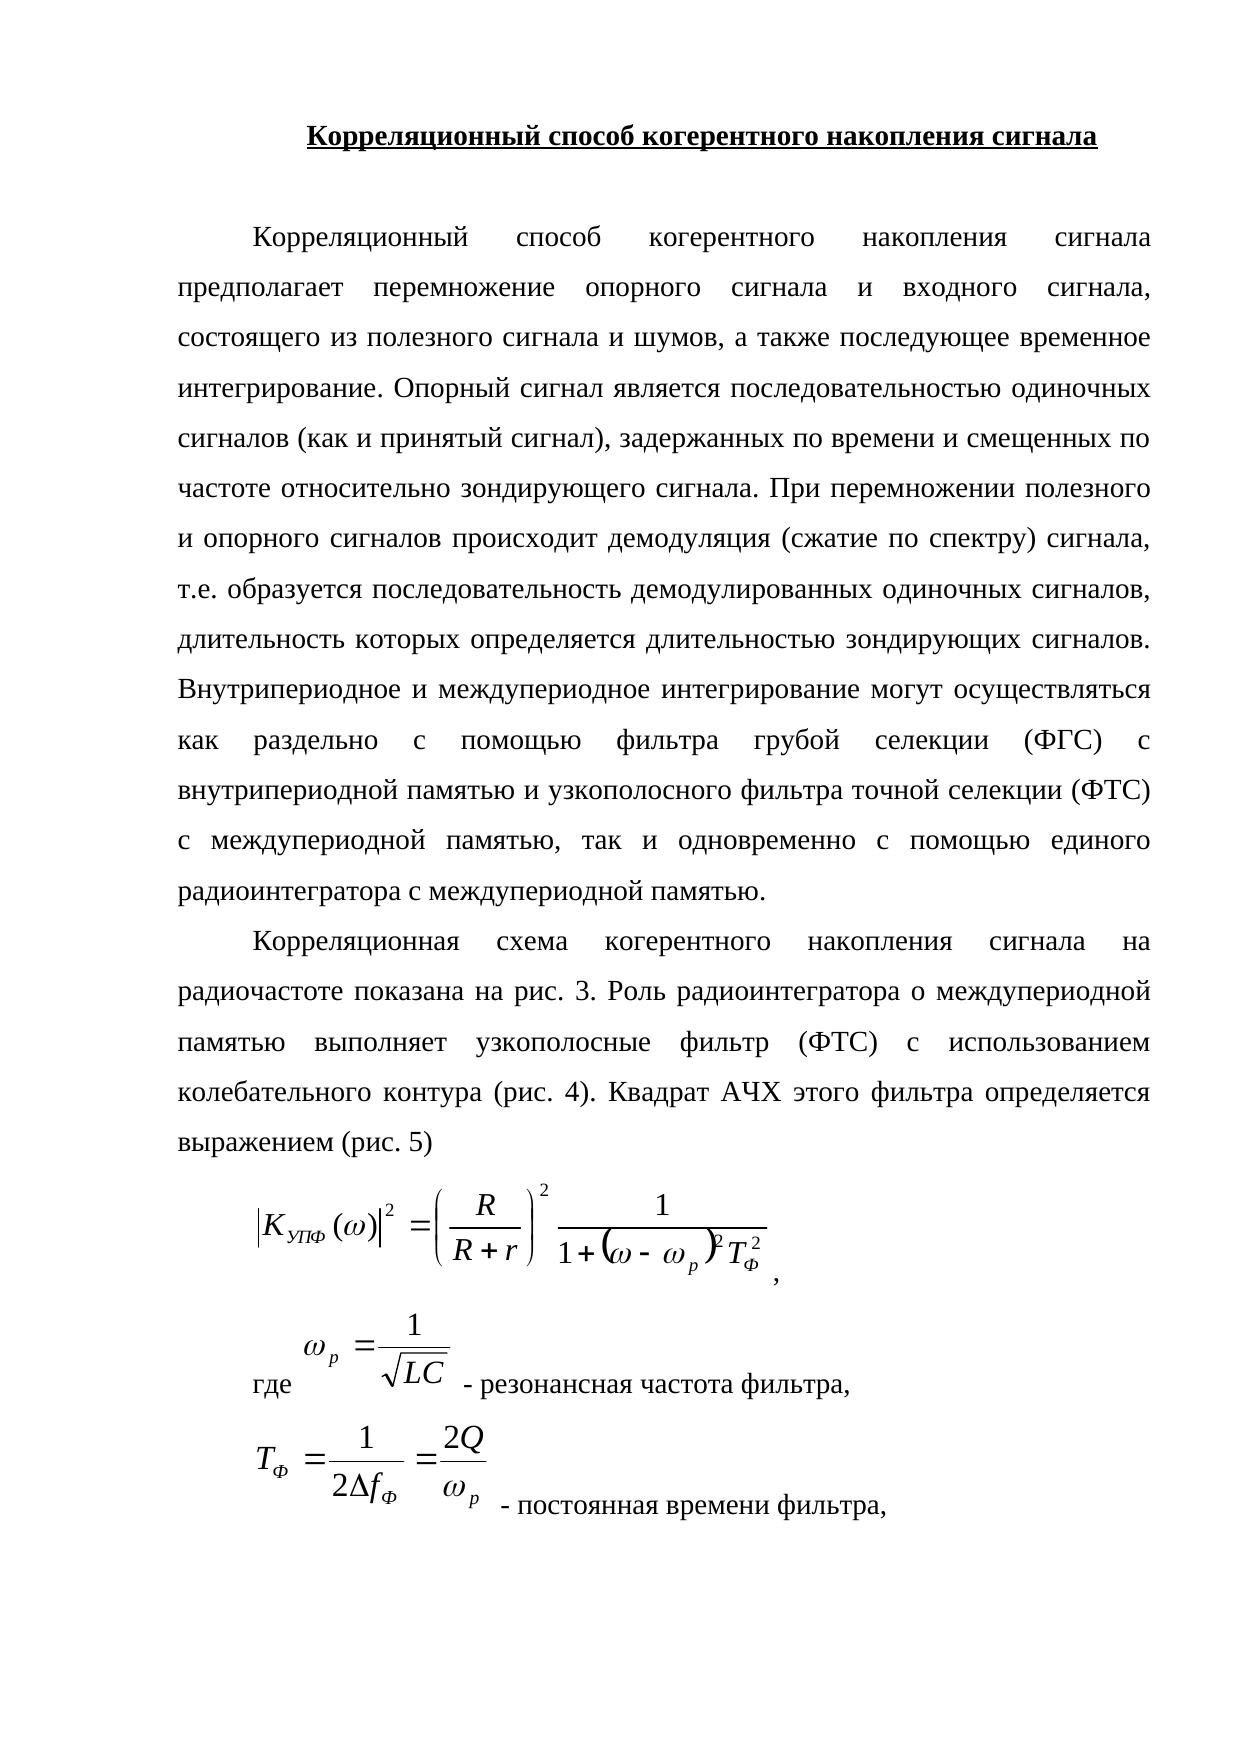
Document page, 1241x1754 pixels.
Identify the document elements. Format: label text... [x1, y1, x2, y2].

text - постоянная времени фильтра, [177, 1416, 1152, 1521]
text Корреляционный способ когерентного накопления сигнала предполагает перемножение опорного сигнала и входного сигнала, состоящего из полезного сигнала и шумов, а также последующее временное интегрирование. Опорный сигнал является последовательностью одиночных сигналов (как и принятый сигнал), задержанных по времени и смещенных по частоте относительно зондирующего сигнала. При перемножении полезного и опорного сигналов происходит демодуляция (сжатие по спектру) сигнала, т.е. образуется последовательность демодулированных одиночных сигналов, длительность которых определяется длительностью зондирующих сигналов. Внутрипериодное и междупериодное интегрирование могут осуществляться как раздельно с помощью фильтра грубой селекции (ФГС) с внутрипериодной памятью и узкополосного фильтра точной селекции (ФТС) с междупериодной памятью, так и одновременно с помощью единого радиоинтегратора с междупериодной памятью. [177, 219, 1152, 906]
text где - резонансная частота фильтра, [177, 1304, 1152, 1399]
text , [177, 1175, 1152, 1287]
text Корреляционный способ когерентного накопления сигнала [177, 118, 1152, 152]
text Корреляционная схема когерентного накопления сигнала на радиочастоте показана на рис. 3. Роль радиоинтегратора о междупериодной памятью выполняет узкополосные фильтр (ФТС) с использованием колебательного контура (рис. 4). Квадрат АЧХ этого фильтра определяется выражением (рис. 5) [177, 923, 1152, 1158]
